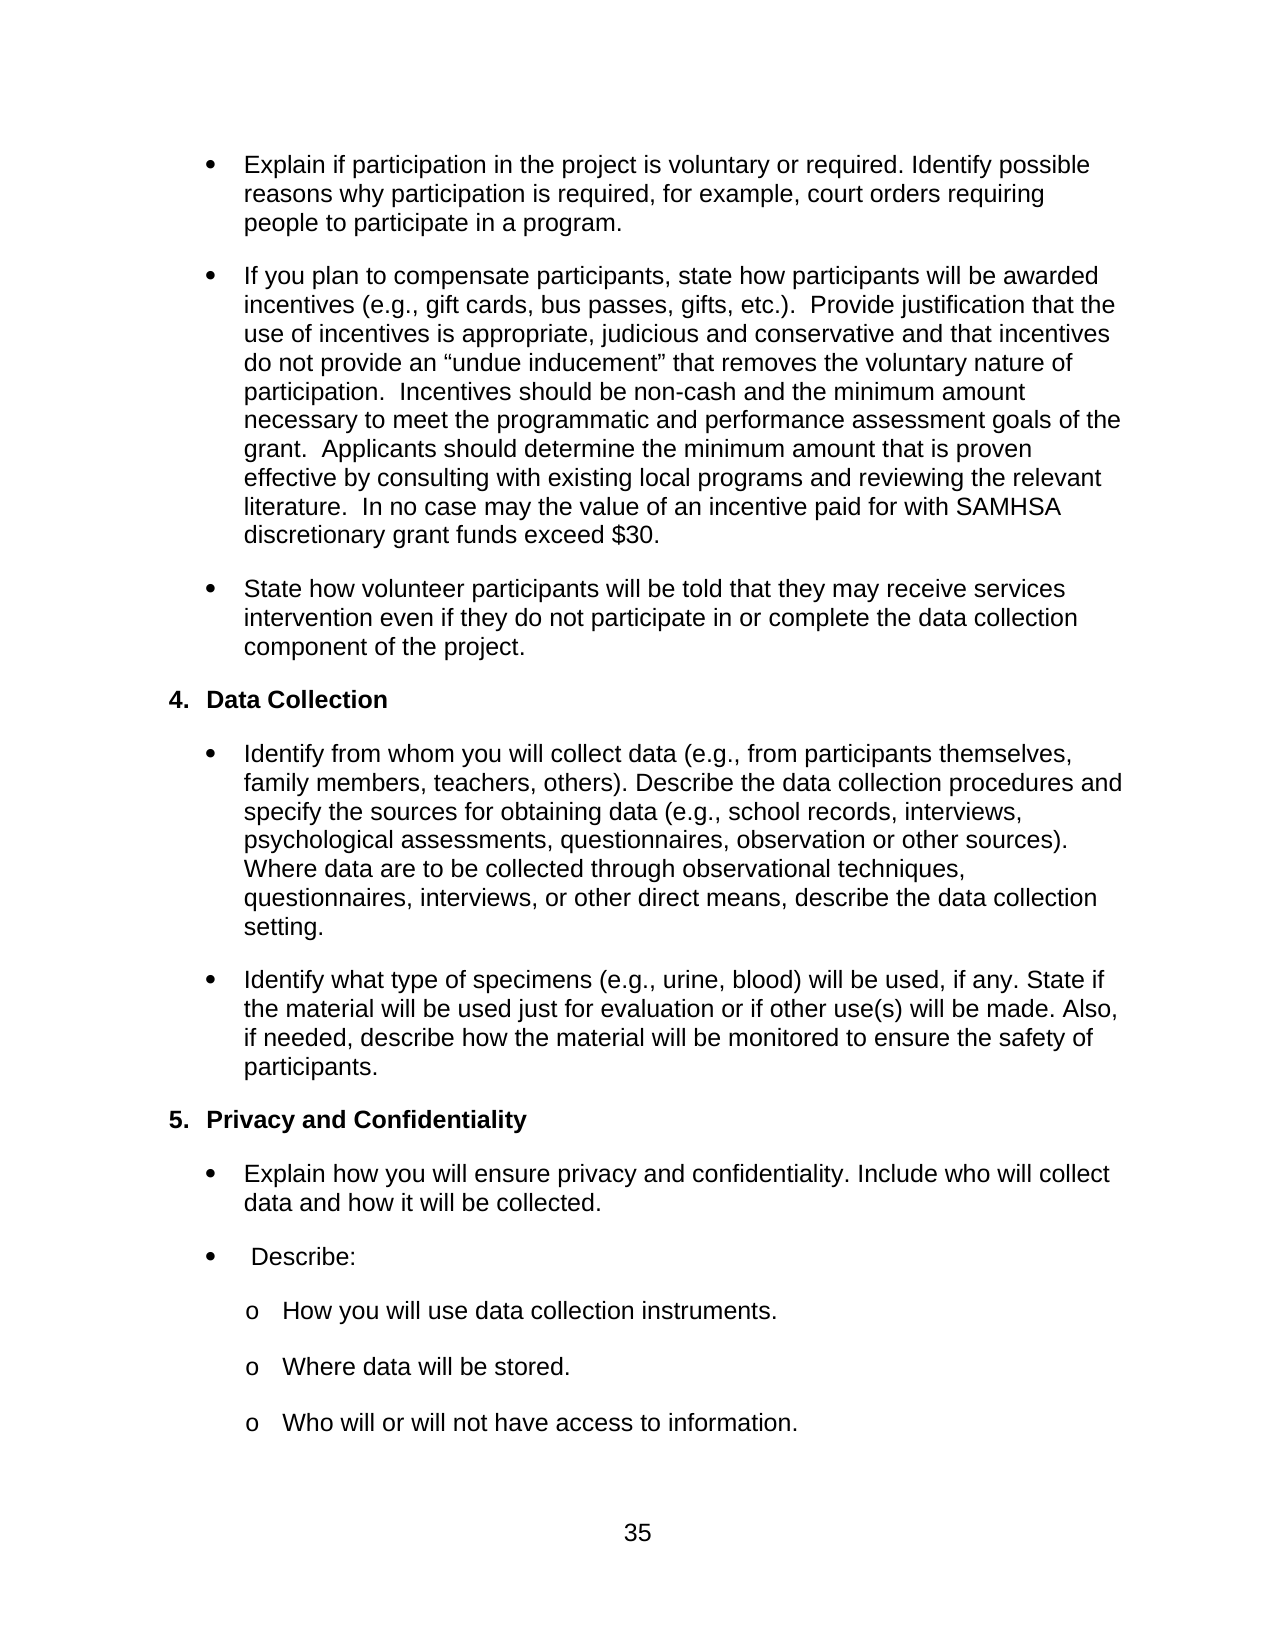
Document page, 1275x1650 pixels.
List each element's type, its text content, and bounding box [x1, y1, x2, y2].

list Data Collection [169, 685, 1125, 714]
list Who will or will not have access to information. [244, 1408, 1125, 1438]
list Privacy and Confidentiality [169, 1106, 1125, 1134]
list Identify from whom you will collect data (e.g., from participants themselves, family members, teachers, others). Describe the data collection procedures and specify the sources for obtaining data (e.g., school records, interviews, psychological assessments, questionnaires, observation or other sources). Where data are to be collected through observational techniques, questionnaires, interviews, or other direct means, describe the data collection setting. [206, 739, 1125, 940]
list Where data will be stored. [244, 1352, 1125, 1383]
list If you plan to compensate participants, state how participants will be awarded incentives (e.g., gift cards, bus passes, gifts, etc.). Provide justification that the use of incentives is appropriate, judicious and conservative and that incentives do not provide an “undue inducement” that removes the voluntary nature of participation. Incentives should be non-cash and the minimum amount necessary to meet the programmatic and performance assessment goals of the grant. Applicants should determine the minimum amount that is proven effective by consulting with existing local programs and reviewing the relevant literature. In no case may the value of an incentive paid for with SAMHSA discretionary grant funds exceed $30. [206, 261, 1125, 549]
list Explain if participation in the project is voluntary or required. Identify possible reasons why participation is required, for example, court orders requiring people to participate in a program. [206, 150, 1125, 236]
list Identify what type of specimens (e.g., urine, blood) will be used, if any. State if the material will be used just for evaluation or if other use(s) will be made. Also, if needed, describe how the material will be monitored to ensure the safety of participants. [206, 965, 1125, 1081]
list Explain how you will ensure privacy and confidentiality. Include who will collect data and how it will be collected. [206, 1159, 1125, 1217]
list State how volunteer participants will be told that they may receive services intervention even if they do not participate in or complete the data collection component of the project. [206, 574, 1125, 660]
list How you will use data collection instruments. [244, 1296, 1125, 1327]
list Describe: [206, 1242, 1125, 1271]
